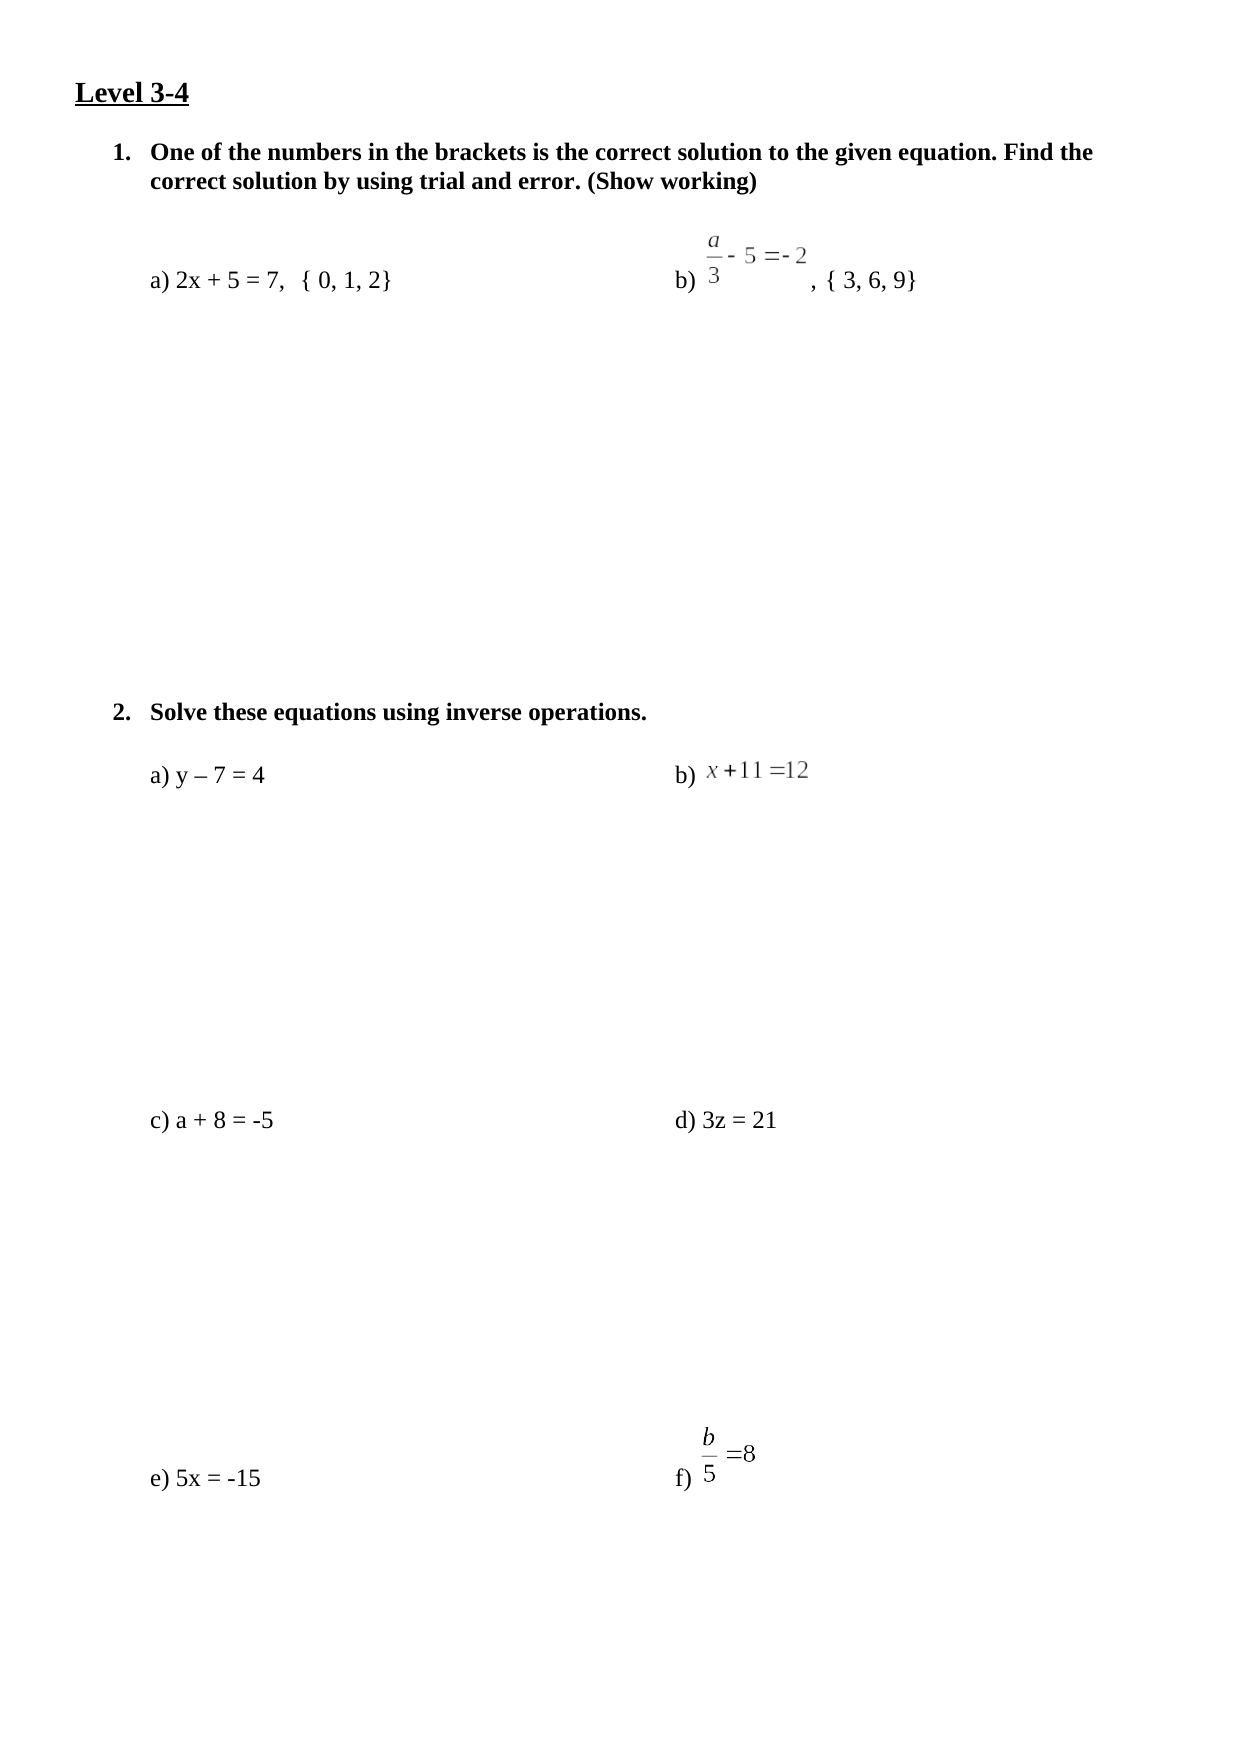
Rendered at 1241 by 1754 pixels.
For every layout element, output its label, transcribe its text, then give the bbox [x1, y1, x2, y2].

text a) 2x + 5 = 7, { 0, 1, 2} b) , { 3, 6, 9} [150, 223, 1165, 294]
text Level 3-4 [75, 75, 1165, 108]
text c) a + 8 = -5 d) 3z = 21 [150, 1105, 1165, 1134]
text a) y – 7 = 4 b) [150, 754, 1165, 789]
list Solve these equations using inverse operations. [112, 697, 1165, 726]
list One of the numbers in the brackets is the correct solution to the given equation. Find the correct solution by using trial and error. (Show working) [112, 137, 1165, 195]
text e) 5x = -15 f) [150, 1421, 1165, 1492]
